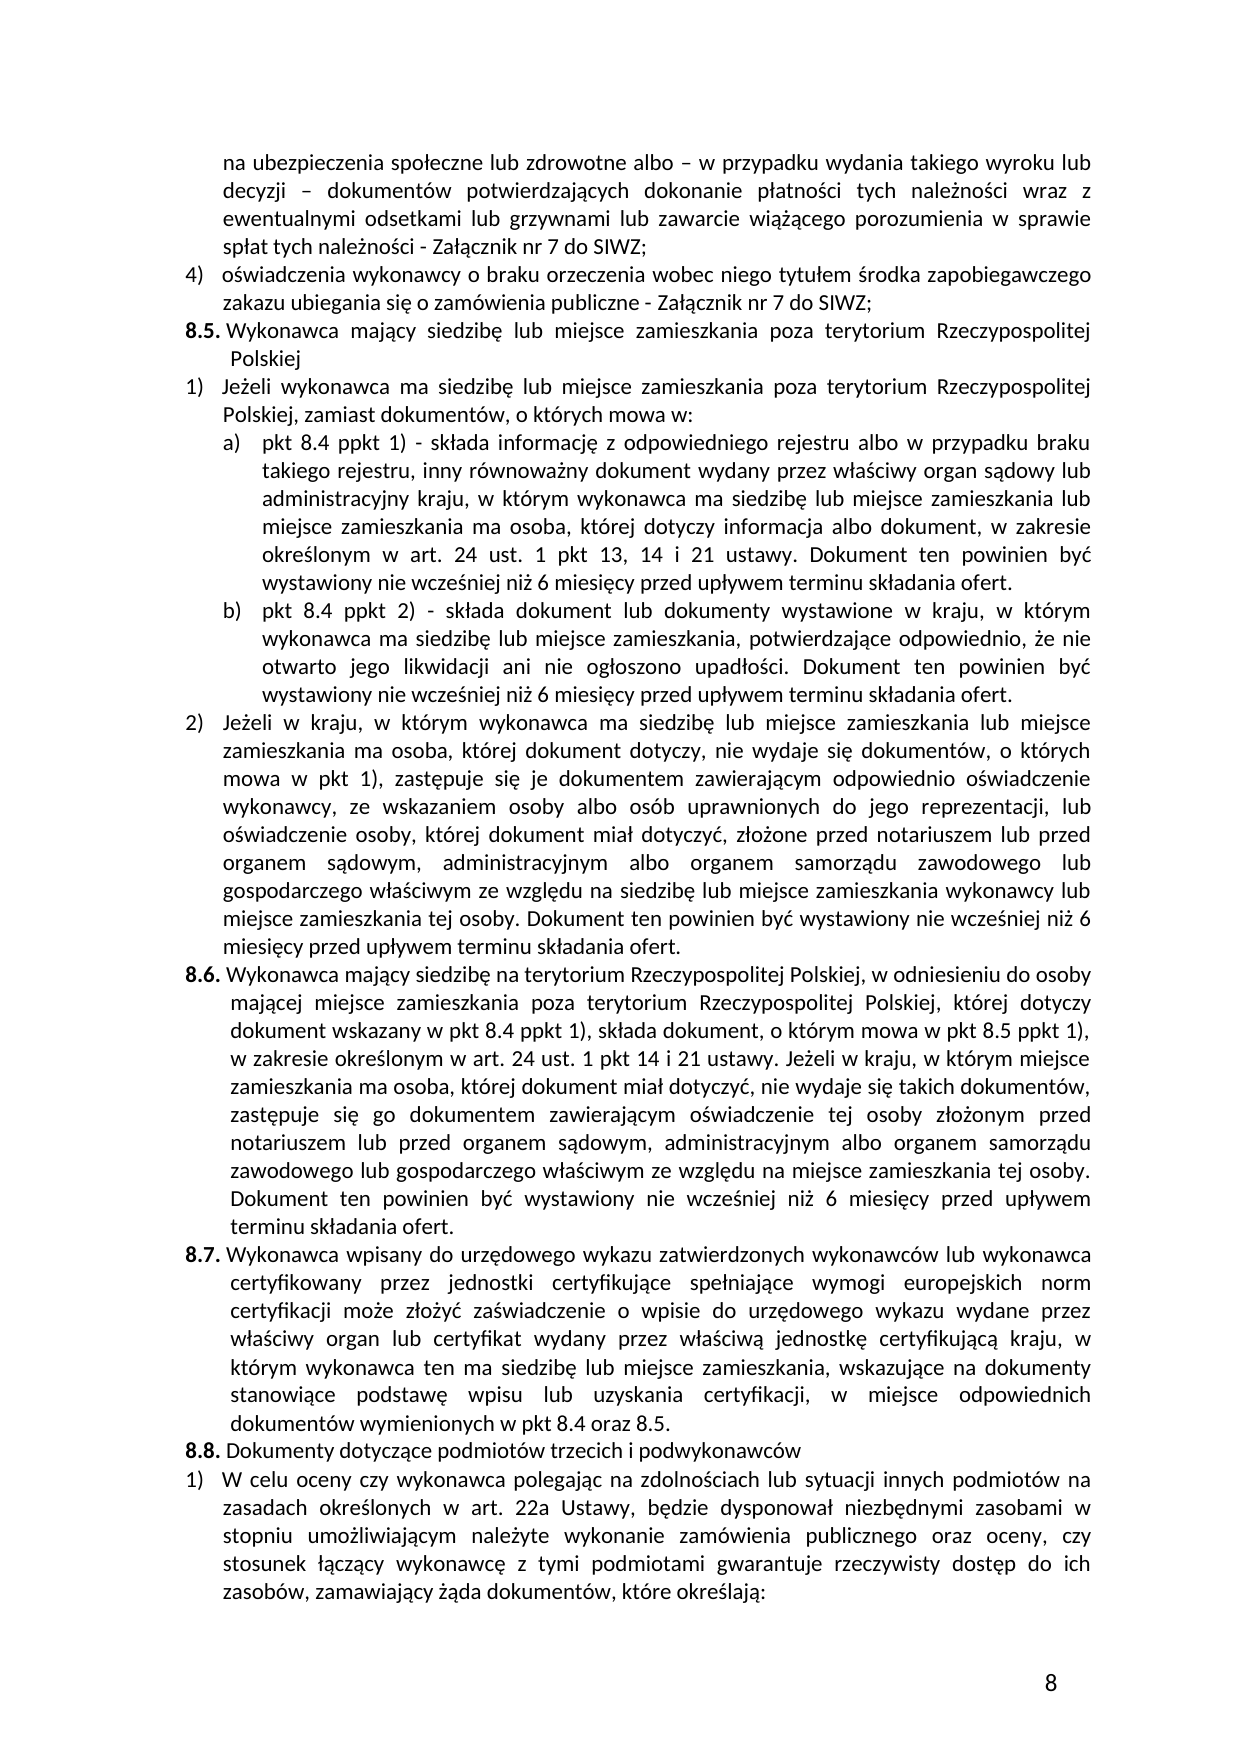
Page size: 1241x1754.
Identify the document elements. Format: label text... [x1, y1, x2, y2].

list Wykonawca mający siedzibę na terytorium Rzeczypospolitej Polskiej, w odniesieniu do osoby mającej miejsce zamieszkania poza terytorium Rzeczypospolitej Polskiej, której dotyczy dokument wskazany w pkt 8.4 ppkt 1), składa dokument, o którym mowa w pkt 8.5 ppkt 1), w zakresie określonym w art. 24 ust. 1 pkt 14 i 21 ustawy. Jeżeli w kraju, w którym miejsce zamieszkania ma osoba, której dokument miał dotyczyć, nie wydaje się takich dokumentów, zastępuje się go dokumentem zawierającym oświadczenie tej osoby złożonym przed notariuszem lub przed organem sądowym, administracyjnym albo organem samorządu zawodowego lub gospodarczego właściwym ze względu na miejsce zamieszkania tej osoby. Dokument ten powinien być wystawiony nie wcześniej niż 6 miesięcy przed upływem terminu składania ofert. [185, 960, 1092, 1241]
list pkt 8.4 ppkt 2) - składa dokument lub dokumenty wystawione w kraju, w którym wykonawca ma siedzibę lub miejsce zamieszkania, potwierdzające odpowiednio, że nie otwarto jego likwidacji ani nie ogłoszono upadłości. Dokument ten powinien być wystawiony nie wcześniej niż 6 miesięcy przed upływem terminu składania ofert. [223, 596, 1092, 708]
list Jeżeli wykonawca ma siedzibę lub miejsce zamieszkania poza terytorium Rzeczypospolitej Polskiej, zamiast dokumentów, o których mowa w: [185, 372, 1092, 428]
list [185, 148, 1092, 260]
list W celu oceny czy wykonawca polegając na zdolnościach lub sytuacji innych podmiotów na zasadach określonych w art. 22a Ustawy, będzie dysponował niezbędnymi zasobami w stopniu umożliwiającym należyte wykonanie zamówienia publicznego oraz oceny, czy stosunek łączący wykonawcę z tymi podmiotami gwarantuje rzeczywisty dostęp do ich zasobów, zamawiający żąda dokumentów, które określają: [185, 1465, 1092, 1605]
list pkt 8.4 ppkt 1) - składa informację z odpowiedniego rejestru albo w przypadku braku takiego rejestru, inny równoważny dokument wydany przez właściwy organ sądowy lub administracyjny kraju, w którym wykonawca ma siedzibę lub miejsce zamieszkania lub miejsce zamieszkania ma osoba, której dotyczy informacja albo dokument, w zakresie określonym w art. 24 ust. 1 pkt 13, 14 i 21 ustawy. Dokument ten powinien być wystawiony nie wcześniej niż 6 miesięcy przed upływem terminu składania ofert. [223, 428, 1092, 596]
list Dokumenty dotyczące podmiotów trzecich i podwykonawców [185, 1437, 1092, 1465]
list Wykonawca mający siedzibę lub miejsce zamieszkania poza terytorium Rzeczypospolitej Polskiej [185, 316, 1092, 372]
list Wykonawca wpisany do urzędowego wykazu zatwierdzonych wykonawców lub wykonawca certyfikowany przez jednostki certyfikujące spełniające wymogi europejskich norm certyfikacji może złożyć zaświadczenie o wpisie do urzędowego wykazu wydane przez właściwy organ lub certyfikat wydany przez właściwą jednostkę certyfikującą kraju, w którym wykonawca ten ma siedzibę lub miejsce zamieszkania, wskazujące na dokumenty stanowiące podstawę wpisu lub uzyskania certyfikacji, w miejsce odpowiednich dokumentów wymienionych w pkt 8.4 oraz 8.5. [185, 1241, 1092, 1437]
list oświadczenia wykonawcy o braku orzeczenia wobec niego tytułem środka zapobiegawczego zakazu ubiegania się o zamówienia publiczne - Załącznik nr 7 do SIWZ; [185, 260, 1092, 316]
list Jeżeli w kraju, w którym wykonawca ma siedzibę lub miejsce zamieszkania lub miejsce zamieszkania ma osoba, której dokument dotyczy, nie wydaje się dokumentów, o których mowa w pkt 1), zastępuje się je dokumentem zawierającym odpowiednio oświadczenie wykonawcy, ze wskazaniem osoby albo osób uprawnionych do jego reprezentacji, lub oświadczenie osoby, której dokument miał dotyczyć, złożone przed notariuszem lub przed organem sądowym, administracyjnym albo organem samorządu zawodowego lub gospodarczego właściwym ze względu na siedzibę lub miejsce zamieszkania wykonawcy lub miejsce zamieszkania tej osoby. Dokument ten powinien być wystawiony nie wcześniej niż 6 miesięcy przed upływem terminu składania ofert. [185, 708, 1092, 960]
